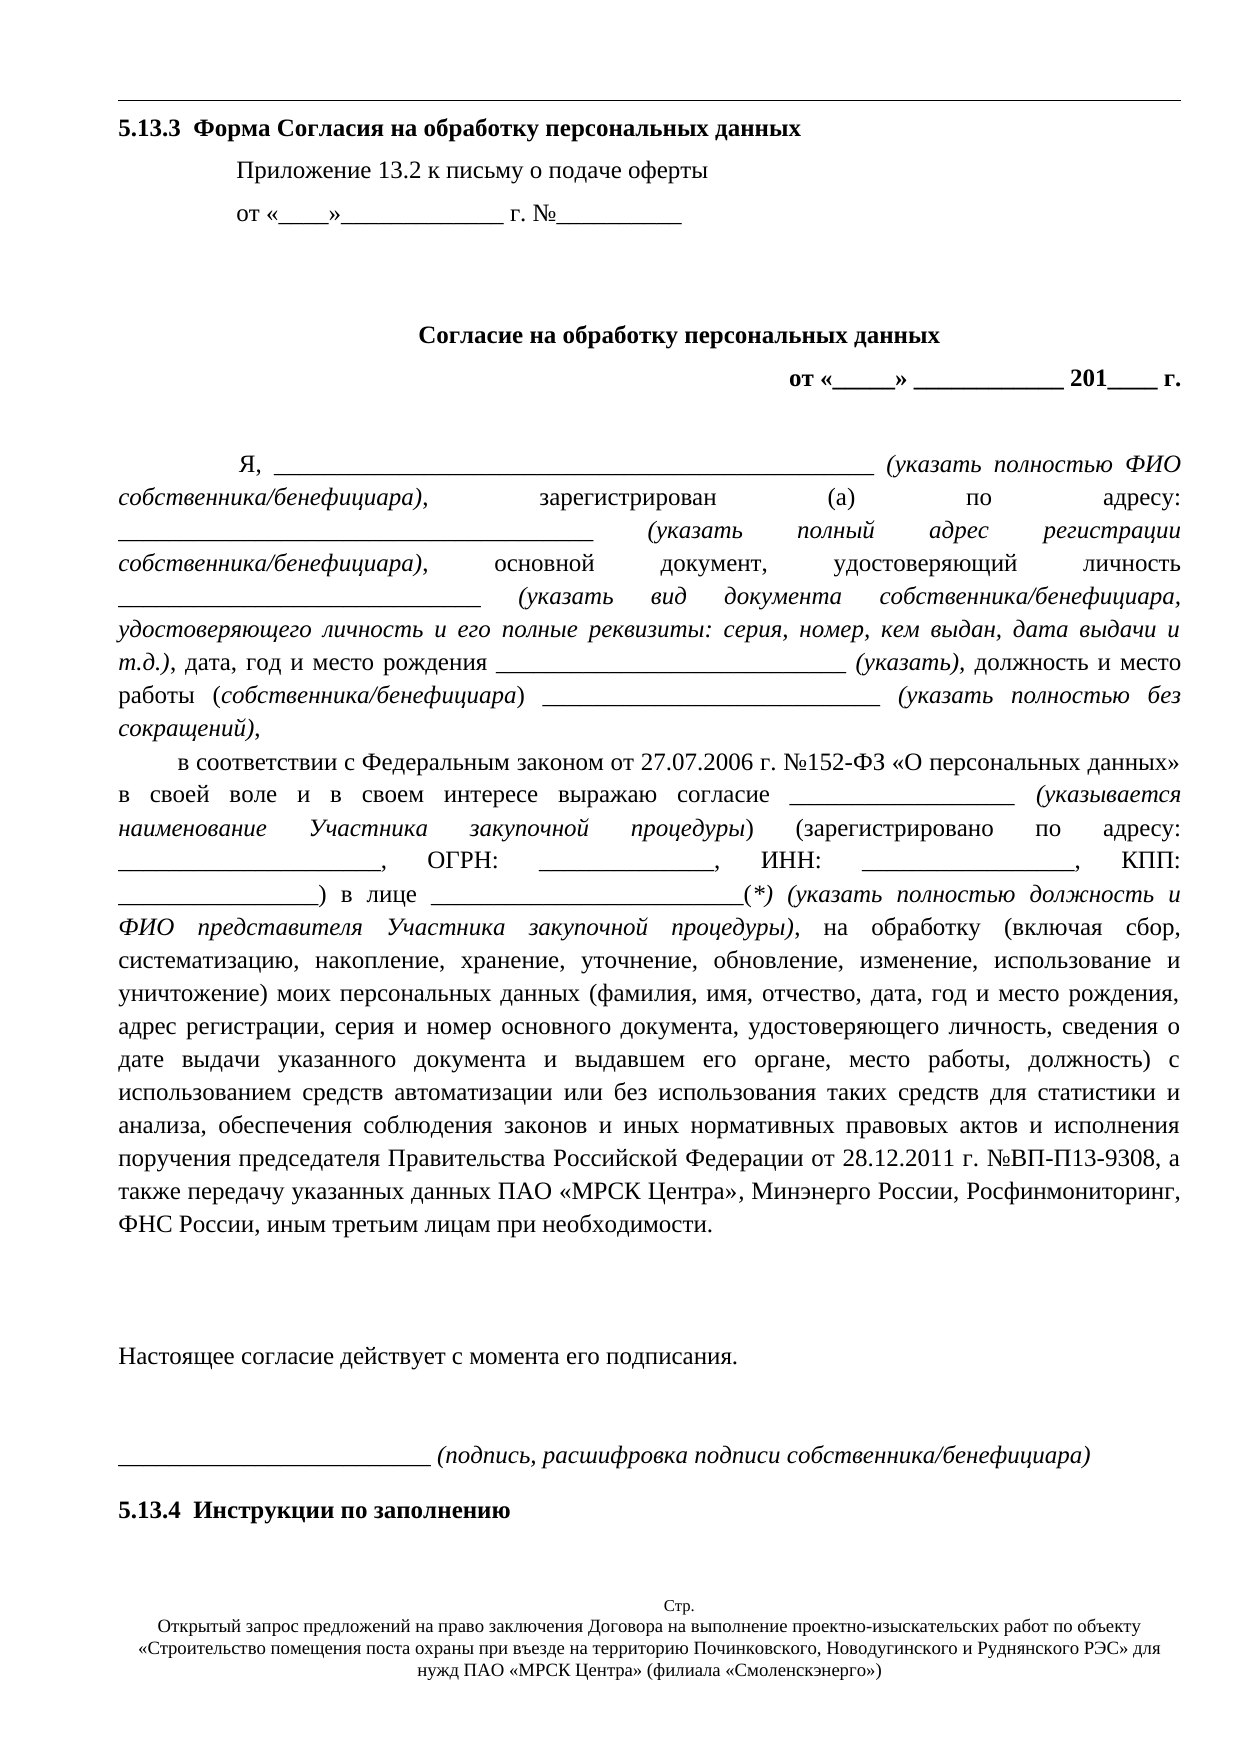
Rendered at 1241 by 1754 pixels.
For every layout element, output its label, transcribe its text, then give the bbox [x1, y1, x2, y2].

text Согласие на обработку персональных данных [118, 320, 1181, 349]
text Я, ________________________________________________ (указать полностью ФИО собственника/бенефициара), зарегистрирован (а) по адресу: ______________________________________ (указать полный адрес регистрации собственника/бенефициара), основной документ, удостоверяющий личность _____________________________ (указать вид документа собственника/бенефициара, удостоверяющего личность и его полные реквизиты: серия, номер, кем выдан, дата выдачи и т.д.), дата, год и место рождения ____________________________ (указать), должность и место работы (собственника/бенефициара) ___________________________ (указать полностью без сокращений), [118, 449, 1181, 742]
text _________________________ (подпись, расшифровка подписи собственника/бенефициара) [118, 1440, 1181, 1469]
subtitle Форма Согласия на обработку персональных данных [118, 113, 1181, 142]
subtitle Инструкции по заполнению [118, 1496, 1181, 1524]
text Приложение 13.2 к письму о подаче оферты от «____»_____________ г. №__________ [236, 155, 1181, 227]
text от «_____» ____________ 201____ г. [118, 363, 1181, 392]
text Настоящее согласие действует с момента его подписания. [118, 1341, 1181, 1370]
text в соответствии с Федеральным законом от 27.07.2006 г. №152-ФЗ «О персональных данных» в своей воле и в своем интересе выражаю согласие __________________ (указывается наименование Участника закупочной процедуры) (зарегистрировано по адресу: _____________________, ОГРН: ______________, ИНН: _________________, КПП: ________________) в лице _________________________(*) (указать полностью должность и ФИО представителя Участника закупочной процедуры), на обработку (включая сбор, систематизацию, накопление, хранение, уточнение, обновление, изменение, использование и уничтожение) моих персональных данных (фамилия, имя, отчество, дата, год и место рождения, адрес регистрации, серия и номер основного документа, удостоверяющего личность, сведения о дате выдачи указанного документа и выдавшем его органе, место работы, должность) с использованием средств автоматизации или без использования таких средств для статистики и анализа, обеспечения соблюдения законов и иных нормативных правовых актов и исполнения поручения председателя Правительства Российской Федерации от 28.12.2011 г. №ВП-П13-9308, а также передачу указанных данных ПАО «МРСК Центра», Минэнерго России, Росфинмониторинг, ФНС России, иным третьим лицам при необходимости. [118, 747, 1181, 1238]
